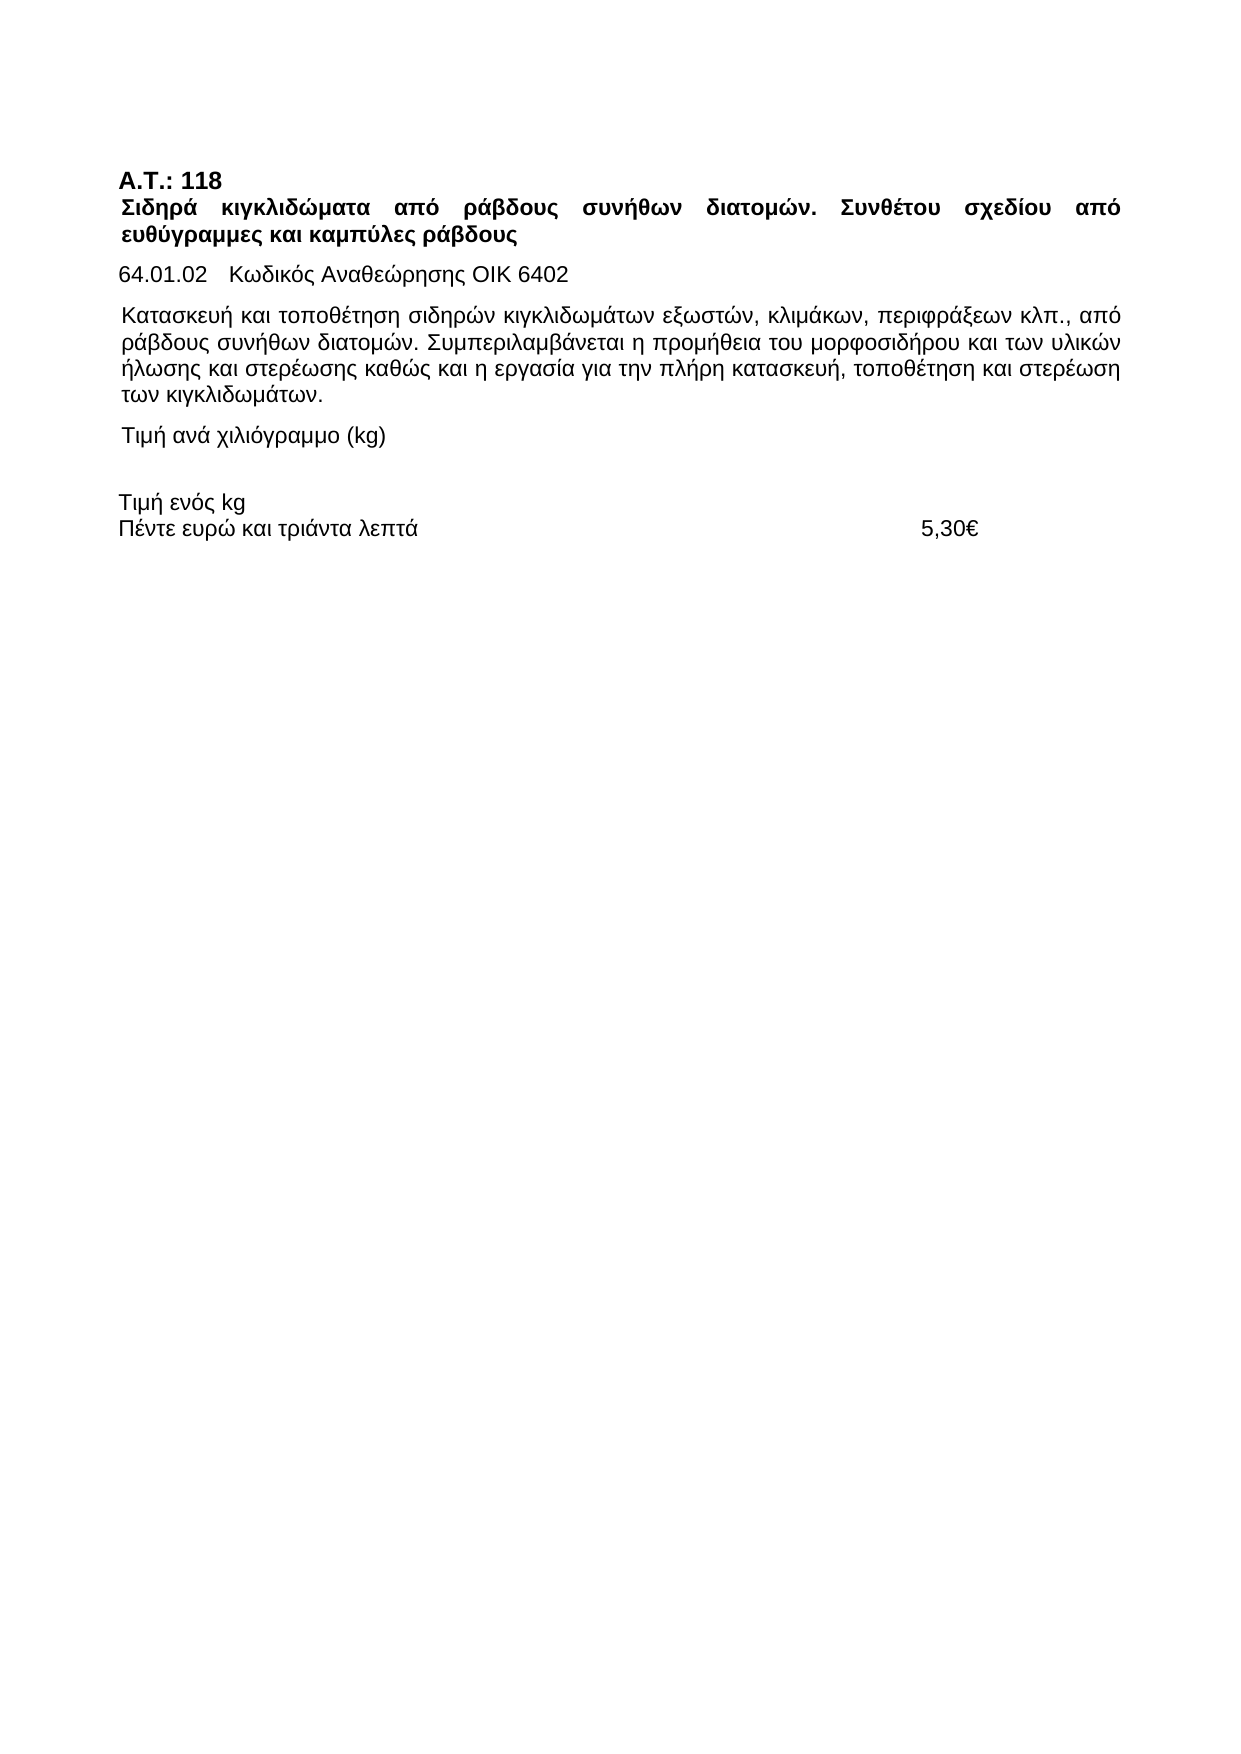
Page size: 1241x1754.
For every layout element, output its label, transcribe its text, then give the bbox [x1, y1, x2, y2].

text Σιδηρά κιγκλιδώματα από ράβδους συνήθων διατομών. Συνθέτου σχεδίου από ευθύγραμμες και καμπύλες ράβδους [121, 194, 1122, 247]
text Κατασκευή και τοποθέτηση σιδηρών κιγκλιδωμάτων εξωστών, κλιμάκων, περιφράξεων κλπ., από ράβδους συνήθων διατομών. Συμπεριλαμβάνεται η προμήθεια του μορφοσιδήρου και των υλικών ήλωσης και στερέωσης καθώς και η εργασία για την πλήρη κατασκευή, τοποθέτηση και στερέωση των κιγκλιδωμάτων. [121, 302, 1122, 408]
text 64.01.02 Κωδικός Αναθεώρησης ΟΙΚ 6402 [118, 261, 1122, 288]
subtitle Α.Τ.: 118 [118, 166, 1122, 194]
text Τιμή ενός kg [118, 489, 1122, 515]
text Πέντε ευρώ και τριάντα λεπτά 5,30€ [118, 515, 1122, 542]
text Τιμή ανά χιλιόγραμμο (kg) [121, 422, 1122, 448]
